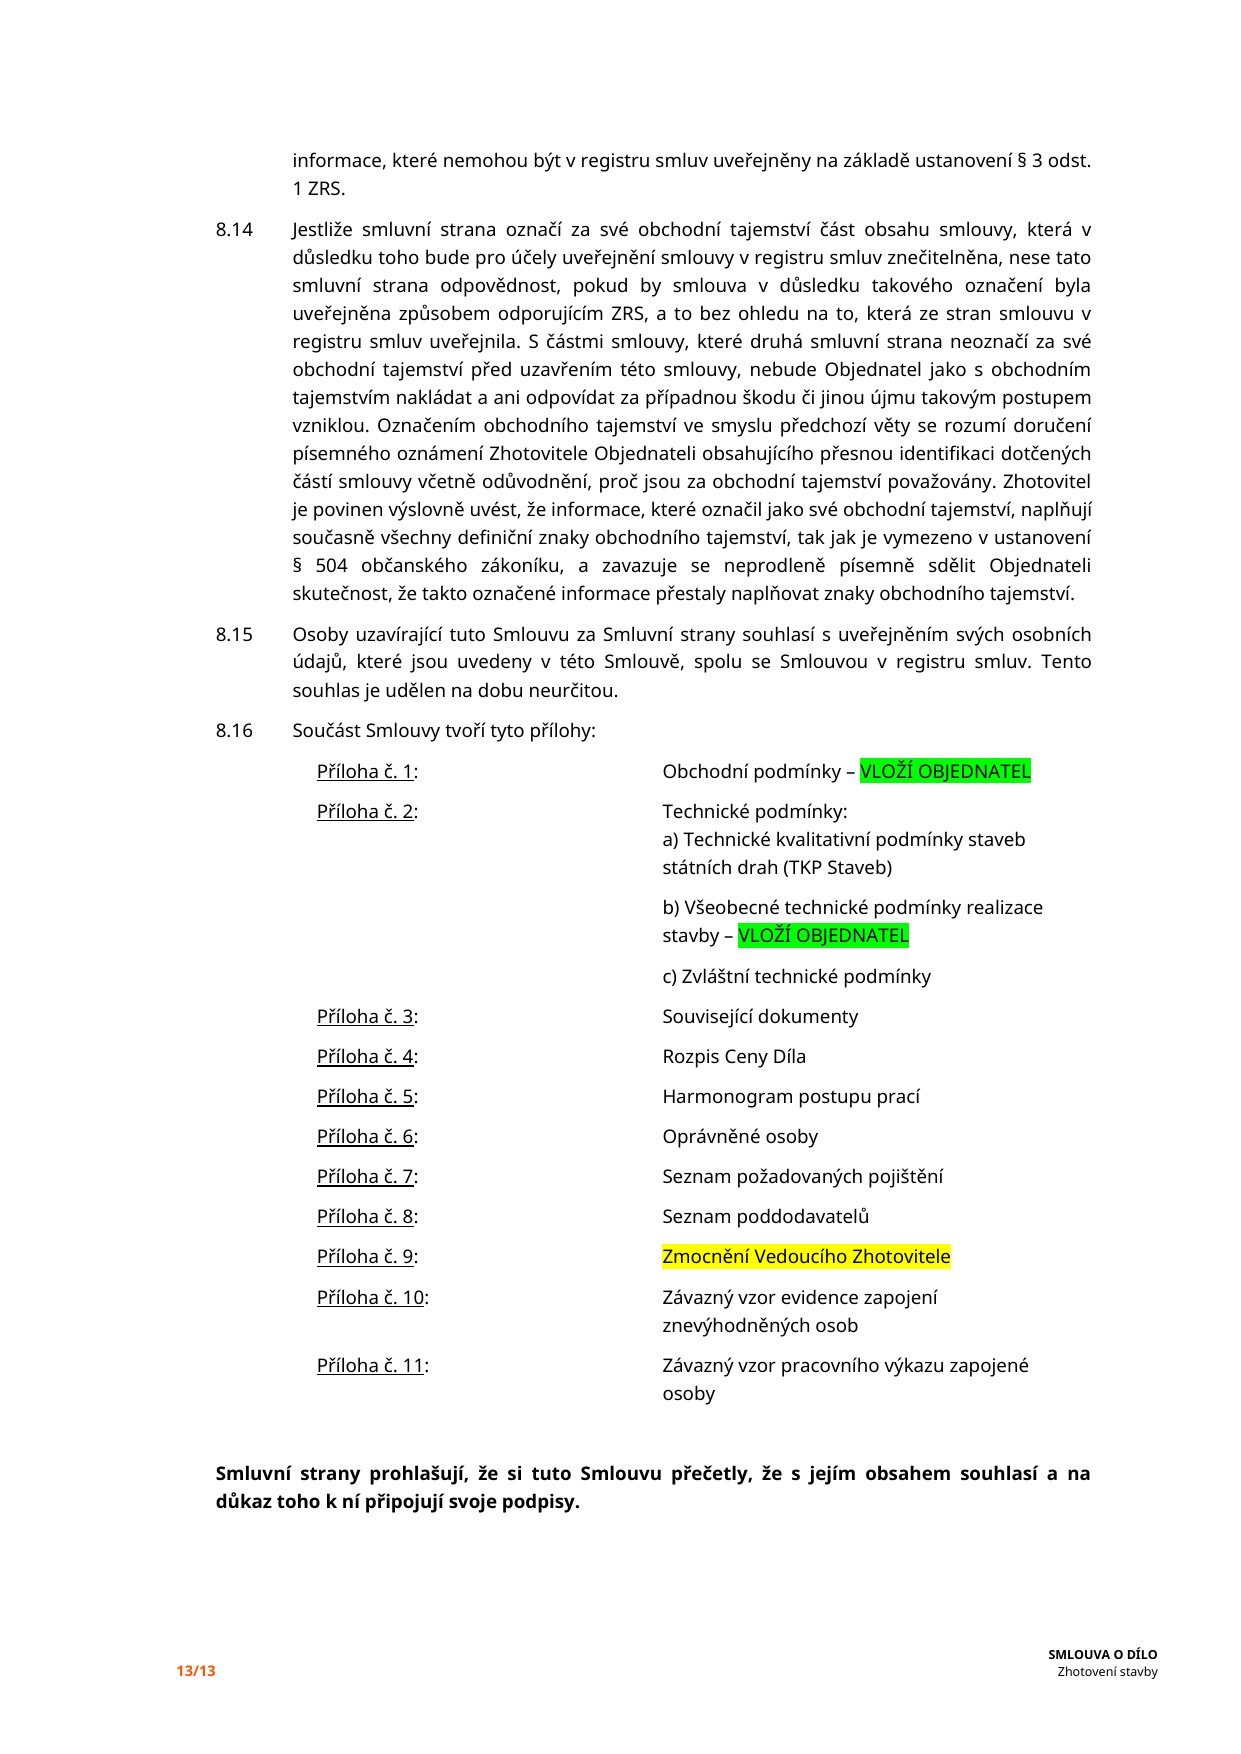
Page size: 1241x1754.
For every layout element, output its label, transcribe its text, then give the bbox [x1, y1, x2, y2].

table_cell Příloha č. 8: [229, 1204, 574, 1244]
table_cell Příloha č. 5: [229, 1084, 574, 1123]
text Součást Smlouvy tvoří tyto přílohy: [216, 717, 1093, 743]
table_cell Seznam požadovaných pojištění [574, 1164, 1079, 1204]
table_cell Závazný vzor pracovního výkazu zapojené osoby [574, 1352, 1079, 1420]
table_cell Rozpis Ceny Díla [574, 1043, 1079, 1083]
table_cell Příloha č. 11: [229, 1352, 574, 1420]
table_cell Technické podmínky: a) Technické kvalitativní podmínky staveb státních drah (TKP Staveb) b) Všeobecné technické podmínky realizace stavby – VLOŽÍ OBJEDNATEL c) Zvláštní technické podmínky [574, 798, 1079, 1003]
text Osoby uzavírající tuto Smlouvu za Smluvní strany souhlasí s uveřejněním svých osobních údajů, které jsou uvedeny v této Smlouvě, spolu se Smlouvou v registru smluv. Tento souhlas je udělen na dobu neurčitou. [216, 621, 1093, 702]
table_cell Příloha č. 4: [229, 1043, 574, 1083]
table_cell Příloha č. 10: [229, 1284, 574, 1352]
text Jestliže smluvní strana označí za své obchodní tajemství část obsahu smlouvy, která v důsledku toho bude pro účely uveřejnění smlouvy v registru smluv znečitelněna, nese tato smluvní strana odpovědnost, pokud by smlouva v důsledku takového označení byla uveřejněna způsobem odporujícím ZRS, a to bez ohledu na to, která ze stran smlouvu v registru smluv uveřejnila. S částmi smlouvy, které druhá smluvní strana neoznačí za své obchodní tajemství před uzavřením této smlouvy, nebude Objednatel jako s obchodním tajemstvím nakládat a ani odpovídat za případnou škodu či jinou újmu takovým postupem vzniklou. Označením obchodního tajemství ve smyslu předchozí věty se rozumí doručení písemného oznámení Zhotovitele Objednateli obsahujícího přesnou identifikaci dotčených částí smlouvy včetně odůvodnění, proč jsou za obchodní tajemství považovány. Zhotovitel je povinen výslovně uvést, že informace, které označil jako své obchodní tajemství, naplňují současně všechny definiční znaky obchodního tajemství, tak jak je vymezeno v ustanovení § 504 občanského zákoníku, a zavazuje se neprodleně písemně sdělit Objednateli skutečnost, že takto označené informace přestaly naplňovat znaky obchodního tajemství. [216, 216, 1093, 606]
table_cell Oprávněné osoby [574, 1124, 1079, 1164]
table_header Obchodní podmínky – VLOŽÍ OBJEDNATEL [574, 758, 1079, 798]
table_cell Závazný vzor evidence zapojení znevýhodněných osob [574, 1284, 1079, 1352]
table_cell Příloha č. 9: [229, 1244, 574, 1284]
table_header Příloha č. 1: [229, 758, 574, 798]
table_cell Seznam poddodavatelů [574, 1204, 1079, 1244]
table_cell Příloha č. 7: [229, 1164, 574, 1204]
text Smluvní strany prohlašují, že si tuto Smlouvu přečetly, že s jejím obsahem souhlasí a na důkaz toho k ní připojují svoje podpisy. [216, 1461, 1093, 1514]
table_cell Příloha č. 2: [229, 798, 574, 1003]
table_cell Související dokumenty [574, 1003, 1079, 1043]
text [216, 147, 1093, 201]
table_cell Zmocnění Vedoucího Zhotovitele [574, 1244, 1079, 1284]
table_cell Příloha č. 6: [229, 1124, 574, 1164]
table_cell Harmonogram postupu prací [574, 1084, 1079, 1123]
table_cell Příloha č. 3: [229, 1003, 574, 1043]
